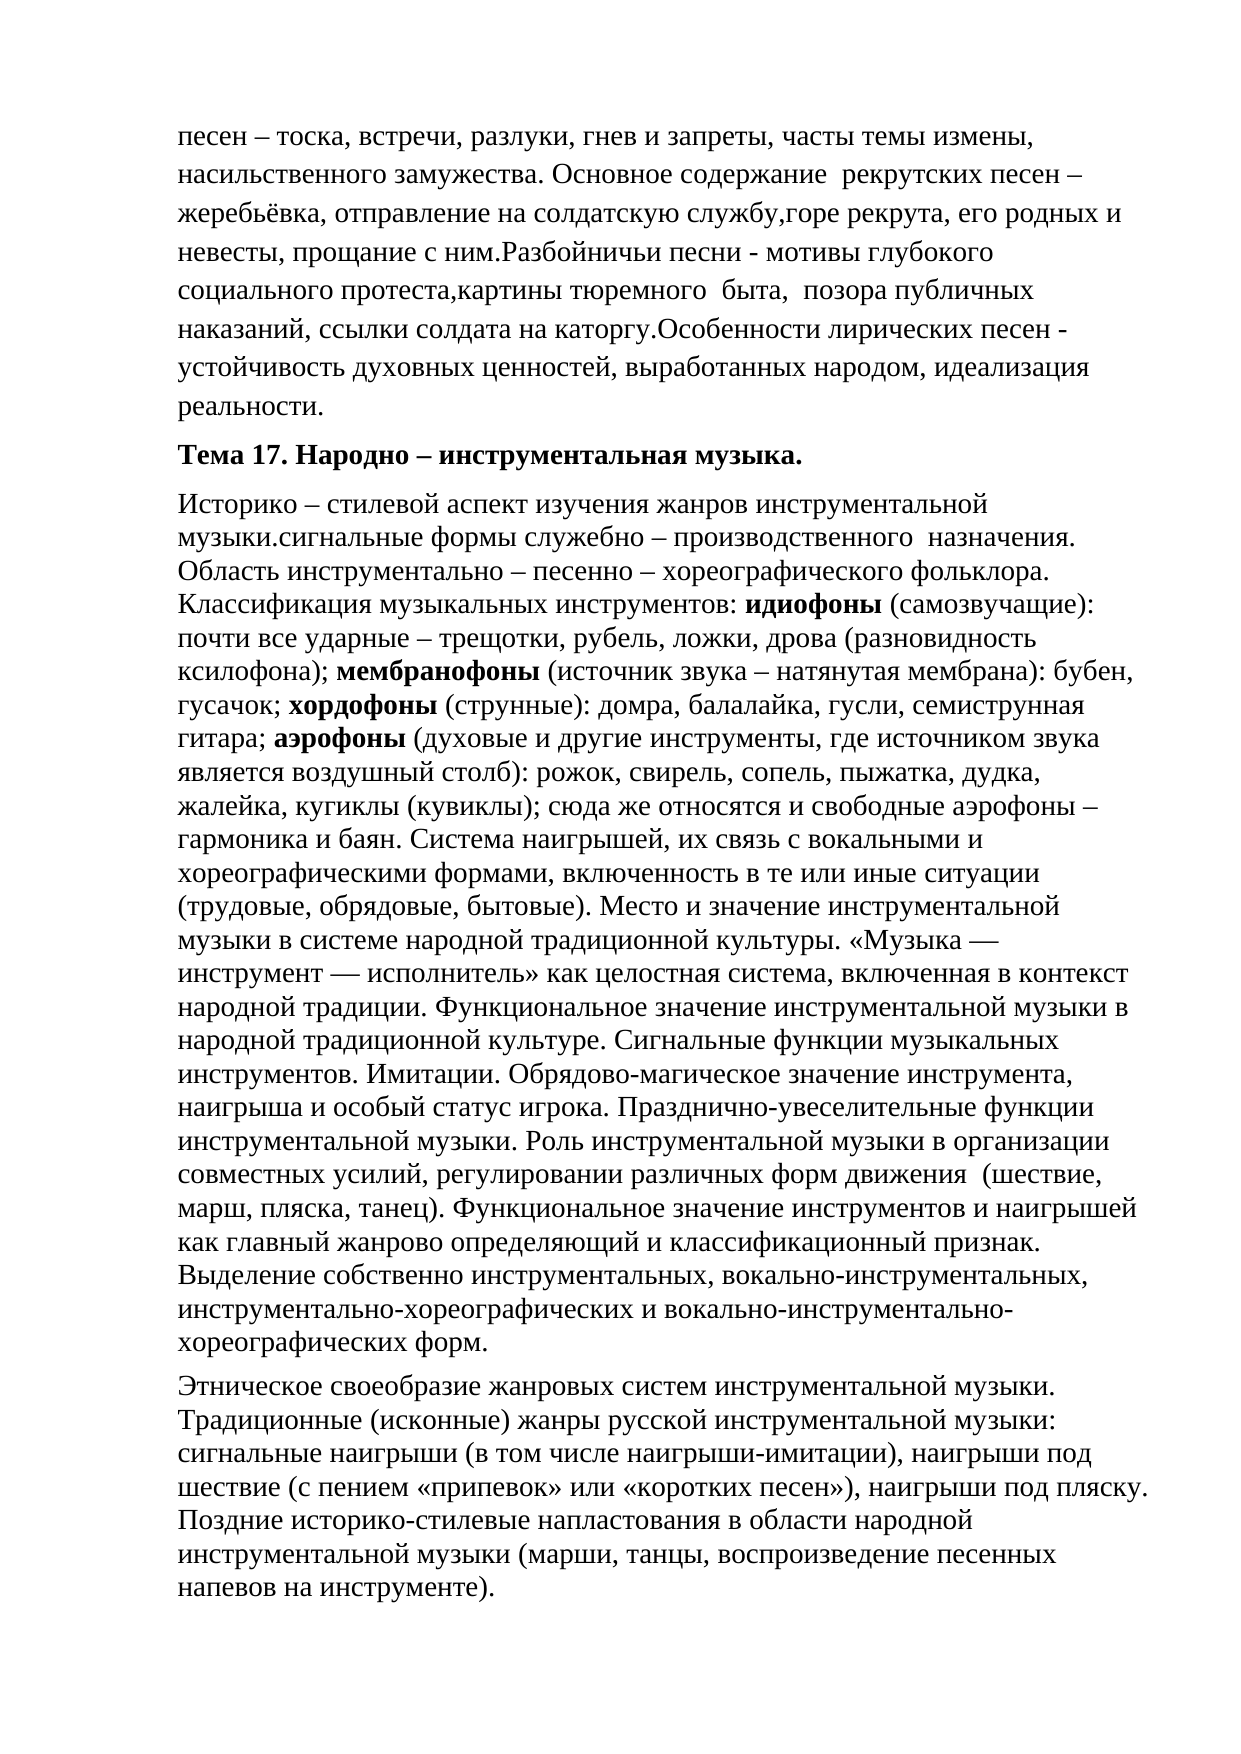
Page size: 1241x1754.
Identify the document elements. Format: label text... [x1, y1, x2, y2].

text Историко – стилевой аспект изучения жанров инструментальной музыки.сигнальные формы служебно – производственного назначения. Область инструментально – песенно – хореографического фольклора. Классификация музыкальных инструментов: идиофоны (самозвучащие): почти все ударные – трещотки, рубель, ложки, дрова (разновидность ксилофона); мембранофоны (источник звука – натянутая мембрана): бубен, гусачок; хордофоны (струнные): домра, балалайка, гусли, семиструнная гитара; аэрофоны (духовые и другие инструменты, где источником звука является воздушный столб): рожок, свирель, сопель, пыжатка, дудка, жалейка, кугиклы (кувиклы); сюда же относятся и свободные аэрофоны – гармоника и баян. Система наигрышей, их связь с вокальными и хореографическими формами, включенность в те или иные ситуации (трудовые, обрядовые, бытовые). Место и значение инструментальной музыки в системе народной традиционной культуры. «Музыка — инструмент — исполнитель» как целостная система, включенная в контекст народной традиции. Функциональное значение инструментальной музыки в народной традиционной культуре. Сигнальные функции музыкальных инструментов. Имитации. Обрядово-магическое значение инструмента, наигрыша и особый статус игрока. Празднично-увеселительные функции инструментальной музыки. Роль инструментальной музыки в организации совместных усилий, регулировании различных форм движения (шествие, марш, пляска, танец). Функциональное значение инструментов и наигрышей как главный жанрово определяющий и классификационный признак. Выделение собственно инструментальных, вокально-инструментальных, инструментально-хореографических и вокально-инструментально-хореографических форм. [177, 486, 1152, 1358]
text Тема 17. Народно – инструментальная музыка. [177, 437, 1152, 470]
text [177, 118, 1152, 421]
text Этническое своеобразие жанровых систем инструментальной музыки. Традиционные (исконные) жанры русской инструментальной музыки: сигнальные наигрыши (в том числе наигрыши-имитации), наигрыши под шествие (с пением «припевок» или «коротких песен»), наигрыши под пляску. Поздние историко-стилевые напластования в области народной инструментальной музыки (марши, танцы, воспроизведение песенных напевов на инструменте). [177, 1368, 1152, 1603]
